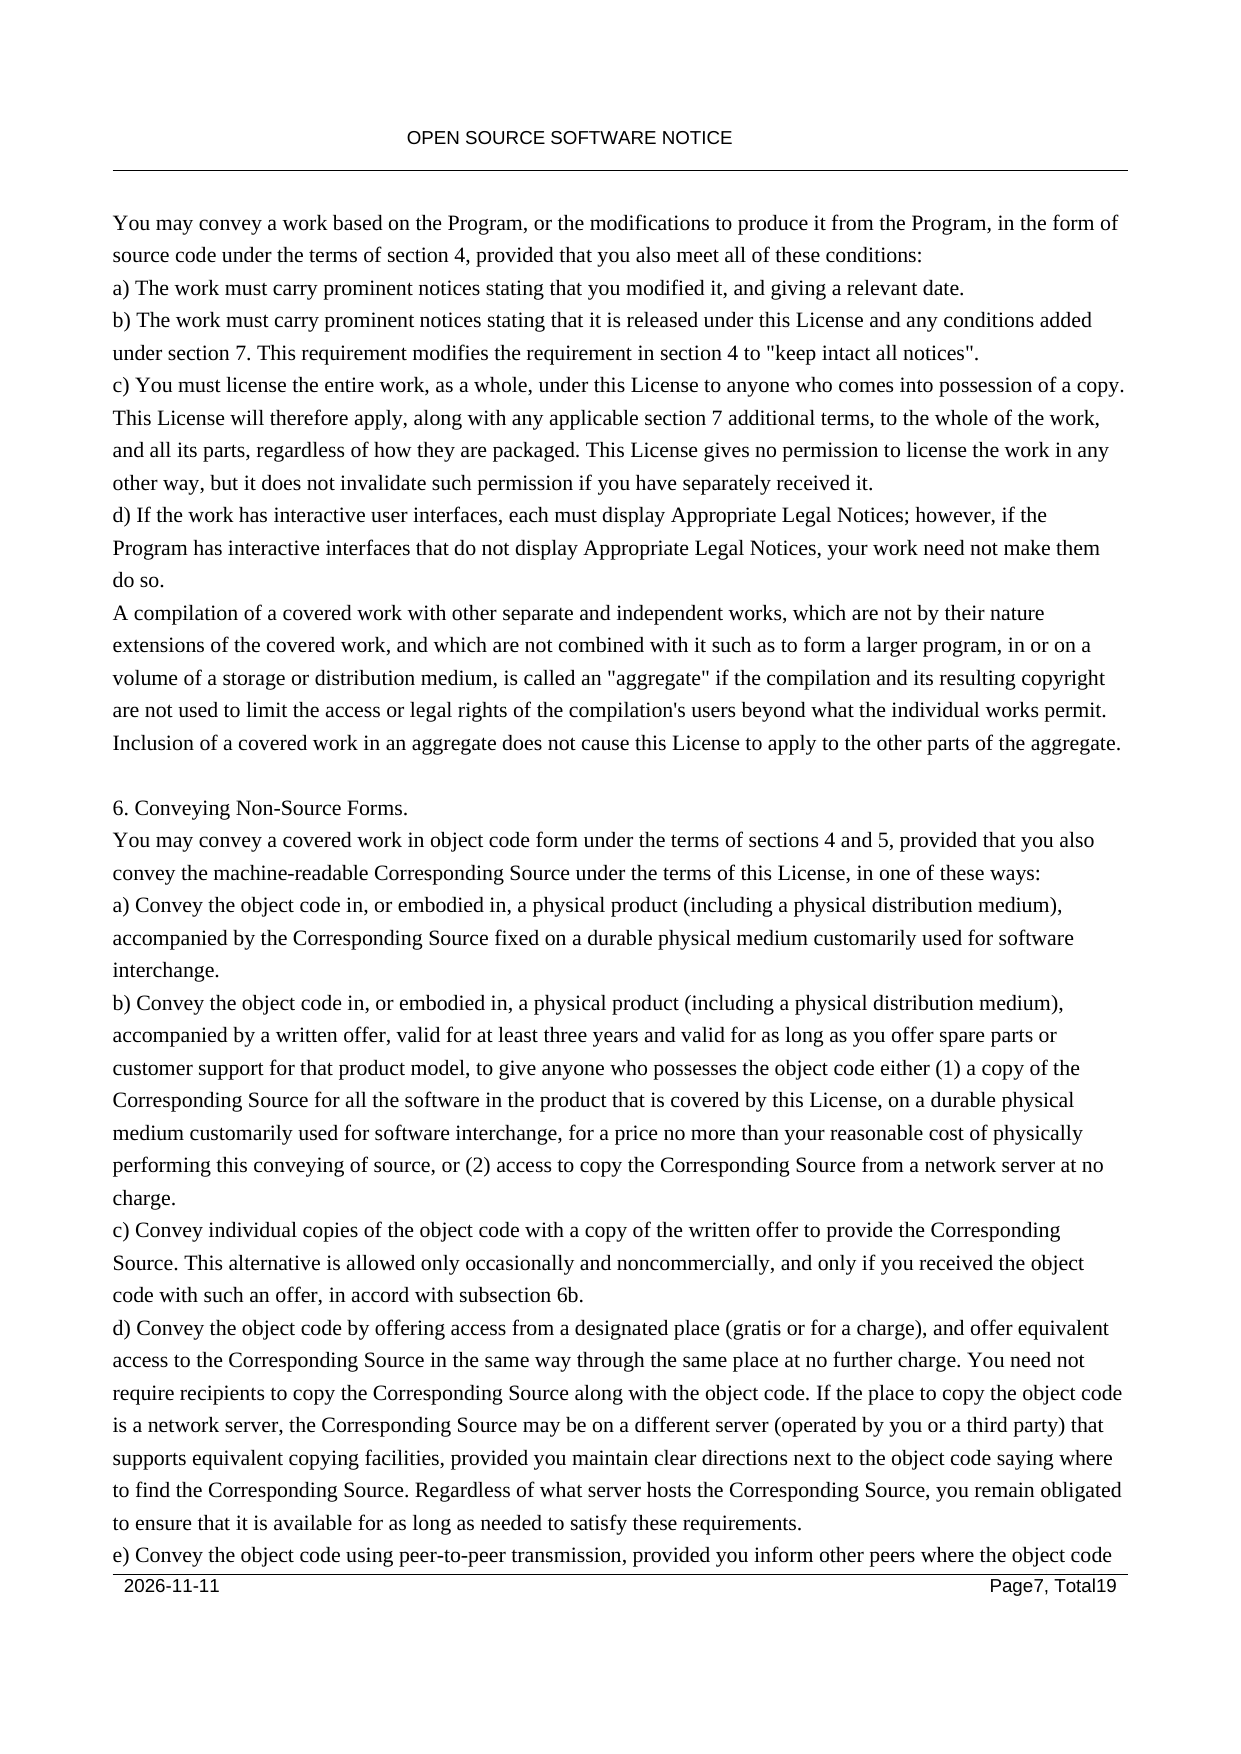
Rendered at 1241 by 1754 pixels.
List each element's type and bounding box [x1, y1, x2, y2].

text [112, 206, 1128, 1571]
